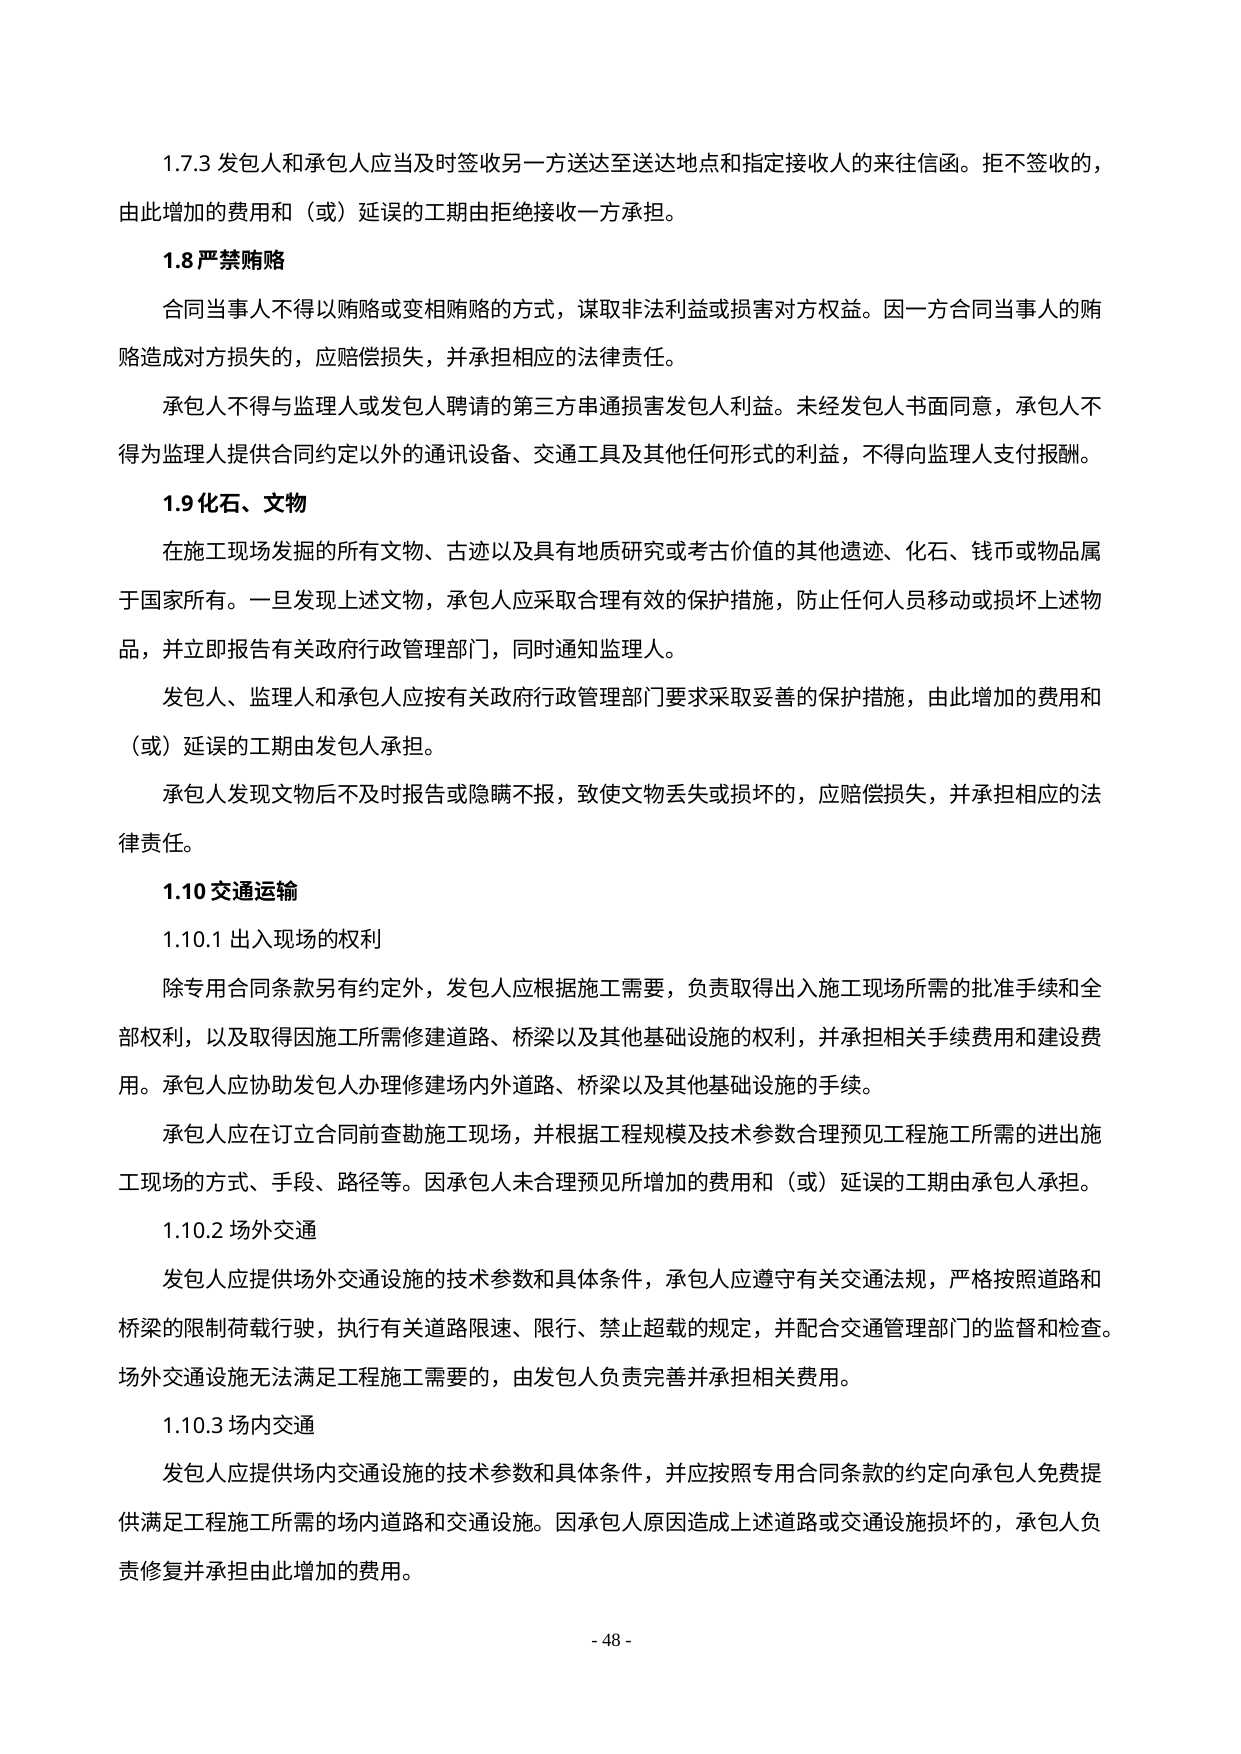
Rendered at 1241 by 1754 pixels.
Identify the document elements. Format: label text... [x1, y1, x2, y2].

subtitle 1.10交通运输 [118, 874, 1104, 906]
text 发包人、监理人和承包人应按有关政府行政管理部门要求采取妥善的保护措施，由此增加的费用和（或）延误的工期由发包人承担。 [118, 679, 1104, 761]
text 在施工现场发掘的所有文物、古迹以及具有地质研究或考古价值的其他遗迹、化石、钱币或物品属于国家所有。一旦发现上述文物，承包人应采取合理有效的保护措施，防止任何人员移动或损坏上述物品，并立即报告有关政府行政管理部门，同时通知监理人。 [118, 534, 1104, 664]
text 承包人不得与监理人或发包人聘请的第三方串通损害发包人利益。未经发包人书面同意，承包人不得为监理人提供合同约定以外的通讯设备、交通工具及其他任何形式的利益，不得向监理人支付报酬。 [118, 388, 1104, 469]
text 合同当事人不得以贿赂或变相贿赂的方式，谋取非法利益或损害对方权益。因一方合同当事人的贿赂造成对方损失的，应赔偿损失，并承担相应的法律责任。 [118, 291, 1104, 372]
text 1.10.3场内交通 [118, 1407, 1104, 1440]
text 承包人应在订立合同前查勘施工现场，并根据工程规模及技术参数合理预见工程施工所需的进出施工现场的方式、手段、路径等。因承包人未合理预见所增加的费用和（或）延误的工期由承包人承担。 [118, 1116, 1104, 1197]
subtitle 1.8严禁贿赂 [118, 243, 1104, 275]
text 除专用合同条款另有约定外，发包人应根据施工需要，负责取得出入施工现场所需的批准手续和全部权利，以及取得因施工所需修建道路、桥梁以及其他基础设施的权利，并承担相关手续费用和建设费用。承包人应协助发包人办理修建场内外道路、桥梁以及其他基础设施的手续。 [118, 970, 1104, 1100]
text 1.7.3 发包人和承包人应当及时签收另一方送达至送达地点和指定接收人的来往信函。拒不签收的，由此增加的费用和（或）延误的工期由拒绝接收一方承担。 [118, 146, 1104, 227]
text 发包人应提供场外交通设施的技术参数和具体条件，承包人应遵守有关交通法规，严格按照道路和桥梁的限制荷载行驶，执行有关道路限速、限行、禁止超载的规定，并配合交通管理部门的监督和检查。场外交通设施无法满足工程施工需要的，由发包人负责完善并承担相关费用。 [118, 1262, 1104, 1392]
text 发包人应提供场内交通设施的技术参数和具体条件，并应按照专用合同条款的约定向承包人免费提供满足工程施工所需的场内道路和交通设施。因承包人原因造成上述道路或交通设施损坏的，承包人负责修复并承担由此增加的费用。 [118, 1456, 1104, 1586]
text 承包人发现文物后不及时报告或隐瞒不报，致使文物丢失或损坏的，应赔偿损失，并承担相应的法律责任。 [118, 777, 1104, 858]
subtitle 1.9化石、文物 [118, 485, 1104, 518]
text 1.10.2 场外交通 [118, 1213, 1104, 1246]
text 1.10.1 出入现场的权利 [118, 922, 1104, 954]
